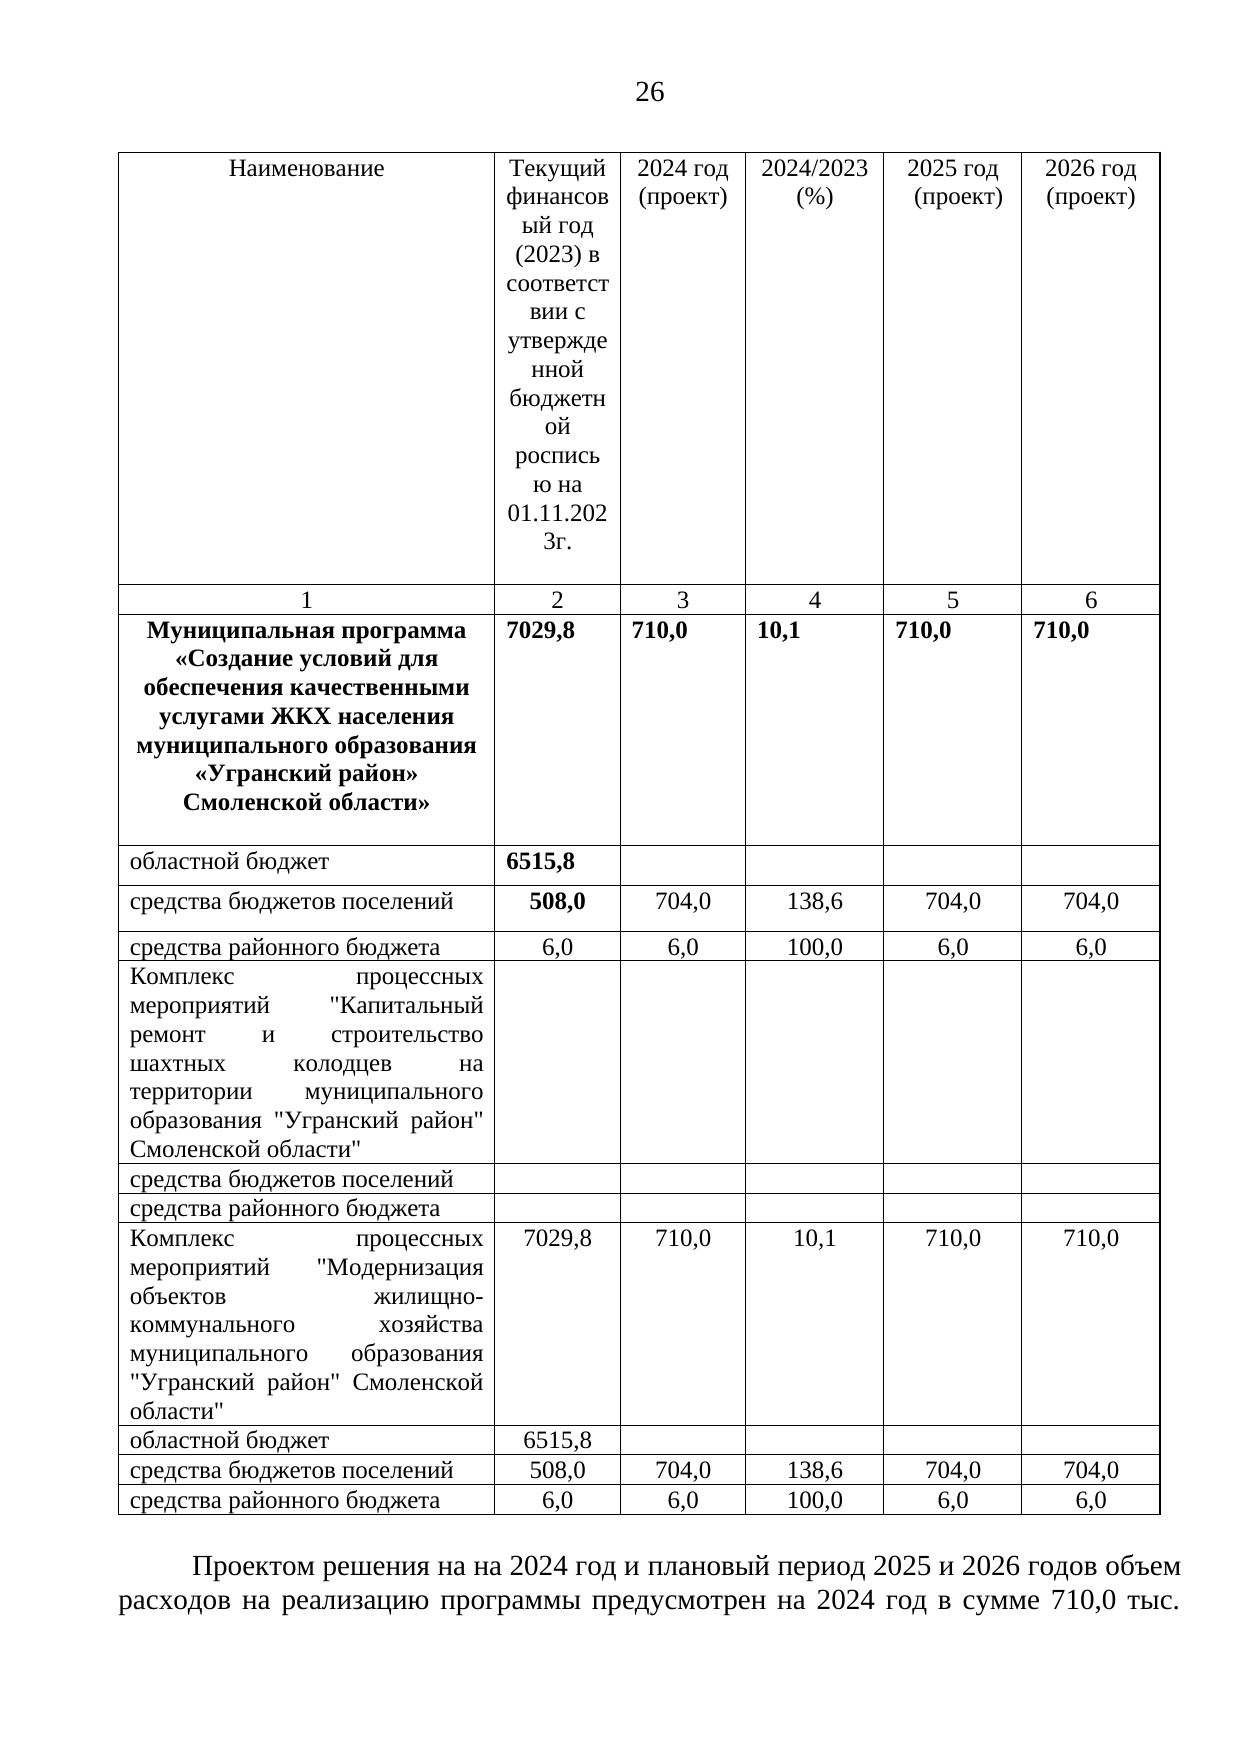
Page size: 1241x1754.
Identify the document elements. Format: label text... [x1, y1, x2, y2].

table_cell [746, 961, 883, 1163]
table_cell 704,0 [1022, 886, 1159, 931]
table_header Наименование [119, 153, 494, 584]
table_cell 10,1 [746, 615, 883, 845]
table_cell 2 [495, 585, 620, 614]
table_cell [746, 1426, 883, 1454]
table_cell средства бюджетов поселений [119, 1455, 494, 1484]
table_cell Комплекс процессных мероприятий "Модернизация объектов жилищно-коммунального хозяйства муниципального образования "Угранский район" Смоленской области" [119, 1223, 494, 1424]
table_cell 138,6 [746, 1455, 883, 1484]
table_cell [884, 1426, 1021, 1454]
table_cell средства районного бюджета [119, 1194, 494, 1222]
table_cell 704,0 [621, 1455, 745, 1484]
table_cell 5 [884, 585, 1021, 614]
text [118, 1548, 1181, 1616]
table_cell 7029,8 [495, 1223, 620, 1424]
table_header 2024 год (проект) [621, 153, 745, 584]
table_header 2025 год (проект) [884, 153, 1021, 584]
table_cell 6,0 [884, 1485, 1021, 1514]
table_cell 7029,8 [495, 615, 620, 845]
table_cell [746, 846, 883, 885]
table_cell 508,0 [495, 886, 620, 931]
table_header 2026 год (проект) [1022, 153, 1159, 584]
table_cell [884, 961, 1021, 1163]
table_cell 4 [746, 585, 883, 614]
table_cell средства бюджетов поселений [119, 886, 494, 931]
table_cell [495, 1194, 620, 1222]
table_cell [621, 846, 745, 885]
table_cell [621, 961, 745, 1163]
table_cell 1 [119, 585, 494, 614]
table_cell 704,0 [1022, 1455, 1159, 1484]
table_cell [1022, 1194, 1159, 1222]
table_header 2024/2023 (%) [746, 153, 883, 584]
table_cell областной бюджет [119, 1426, 494, 1454]
table_header Текущий финансовый год (2023) в соответствии с утвержденной бюджетной росписью на 01.11.2023г. [495, 153, 620, 584]
table_cell 508,0 [495, 1455, 620, 1484]
table_cell 138,6 [746, 886, 883, 931]
table_cell [1022, 1426, 1159, 1454]
table_cell [621, 1164, 745, 1192]
table_cell 6,0 [1022, 1485, 1159, 1514]
table_cell 710,0 [884, 615, 1021, 845]
table_cell [884, 1164, 1021, 1192]
table_cell 710,0 [884, 1223, 1021, 1424]
table_cell 3 [621, 585, 745, 614]
table_cell 704,0 [884, 886, 1021, 931]
table_cell 6,0 [621, 1485, 745, 1514]
table_cell 10,1 [746, 1223, 883, 1424]
table_cell [884, 1194, 1021, 1222]
table_cell средства бюджетов поселений [119, 1164, 494, 1192]
table_cell [746, 1164, 883, 1192]
table_cell 6,0 [495, 932, 620, 960]
table_cell областной бюджет [119, 846, 494, 885]
table_cell 710,0 [621, 615, 745, 845]
table_cell 704,0 [621, 886, 745, 931]
table_cell 6 [1022, 585, 1159, 614]
table_cell [495, 1164, 620, 1192]
table_cell 6515,8 [495, 1426, 620, 1454]
table_cell [746, 1194, 883, 1222]
table_cell [884, 846, 1021, 885]
table_cell [1022, 961, 1159, 1163]
table_cell средства районного бюджета [119, 932, 494, 960]
table_cell 710,0 [1022, 1223, 1159, 1424]
table_cell 100,0 [746, 1485, 883, 1514]
table_cell [621, 1194, 745, 1222]
table_cell средства районного бюджета [119, 1485, 494, 1514]
table_cell 6,0 [495, 1485, 620, 1514]
table_cell 6,0 [621, 932, 745, 960]
table_cell [495, 961, 620, 1163]
table_cell 100,0 [746, 932, 883, 960]
table_cell 704,0 [884, 1455, 1021, 1484]
table_cell [1022, 1164, 1159, 1192]
table_cell 710,0 [621, 1223, 745, 1424]
table_cell Комплекс процессных мероприятий "Капитальный ремонт и строительство шахтных колодцев на территории муниципального образования "Угранский район" Смоленской области" [119, 961, 494, 1163]
table_cell [621, 1426, 745, 1454]
table_cell 6,0 [884, 932, 1021, 960]
table_cell Муниципальная программа «Создание условий для обеспечения качественными услугами ЖКХ населения муниципального образования «Угранский район» Смоленской области» [119, 615, 494, 845]
table_cell 710,0 [1022, 615, 1159, 845]
table_cell [1022, 846, 1159, 885]
table_cell 6,0 [1022, 932, 1159, 960]
table_cell 6515,8 [495, 846, 620, 885]
